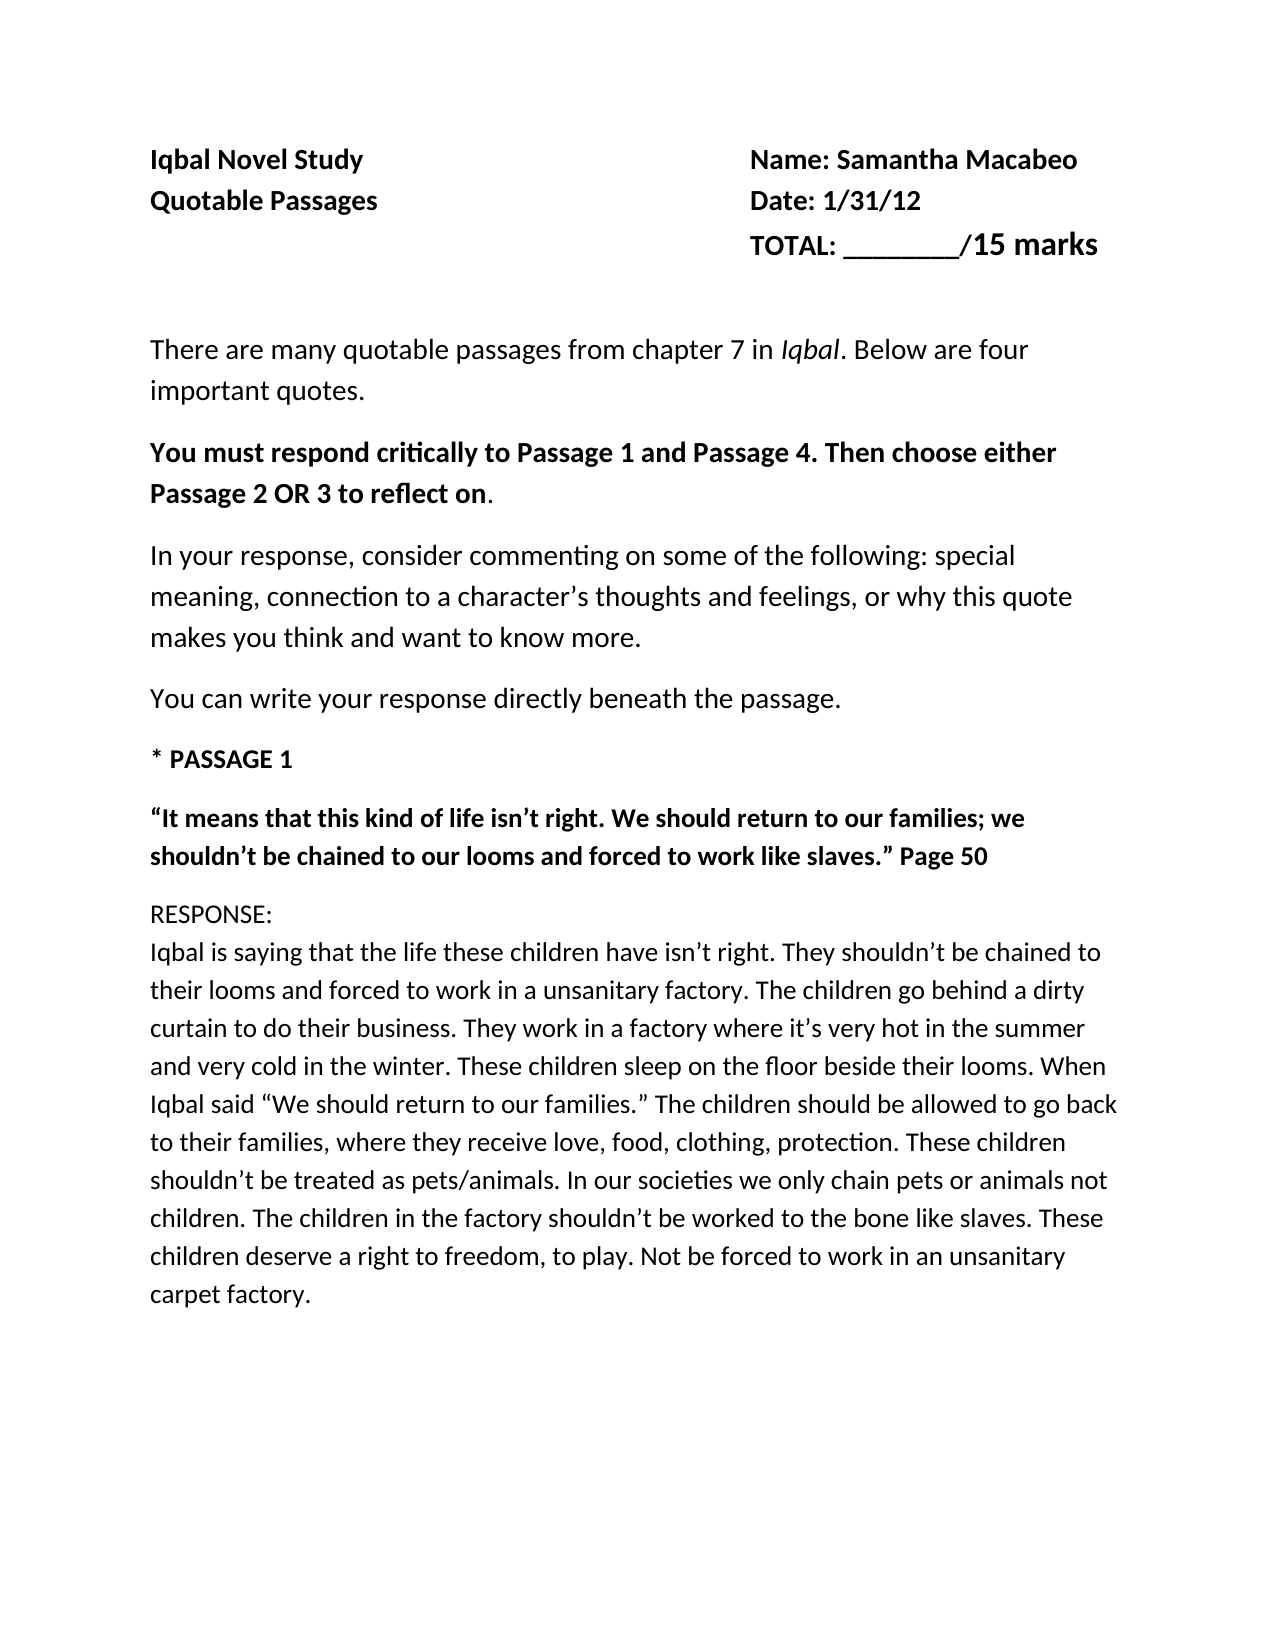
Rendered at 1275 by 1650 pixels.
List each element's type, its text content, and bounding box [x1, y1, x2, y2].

text You can write your response directly beneath the passage. [150, 680, 1125, 716]
text RESPONSE: [150, 898, 1125, 931]
text You must respond critically to Passage 1 and Passage 4. Then choose either Passage 2 OR 3 to reflect on. [150, 434, 1125, 511]
text There are many quotable passages from chapter 7 in Iqbal. Below are four important quotes. [150, 331, 1125, 408]
text Quotable Passages Date: 1/31/12 [150, 182, 1125, 217]
text * PASSAGE 1 [150, 742, 1125, 775]
text Iqbal is saying that the life these children have isn’t right. They shouldn’t be chained to their looms and forced to work in a unsanitary factory. The children go behind a dirty curtain to do their business. They work in a factory where it’s very hot in the summer and very cold in the winter. These children sleep on the floor beside their looms. When Iqbal said “We should return to our families.” The children should be allowed to go back to their families, where they receive love, food, clothing, protection. These children shouldn’t be treated as pets/animals. In our societies we only chain pets or animals not children. The children in the factory shouldn’t be worked to the bone like slaves. These children deserve a right to freedom, to play. Not be forced to work in an unsanitary carpet factory. [150, 936, 1125, 1310]
text In your response, consider commenting on some of the following: special meaning, connection to a character’s thoughts and feelings, or why this quote makes you think and want to know more. [150, 537, 1125, 654]
text TOTAL: ________/15 marks [150, 223, 1125, 263]
text Iqbal Novel Study Name: Samantha Macabeo [150, 141, 1125, 177]
text “It means that this kind of life isn’t right. We should return to our families; we shouldn’t be chained to our looms and forced to work like slaves.” Page 50 [150, 801, 1125, 872]
